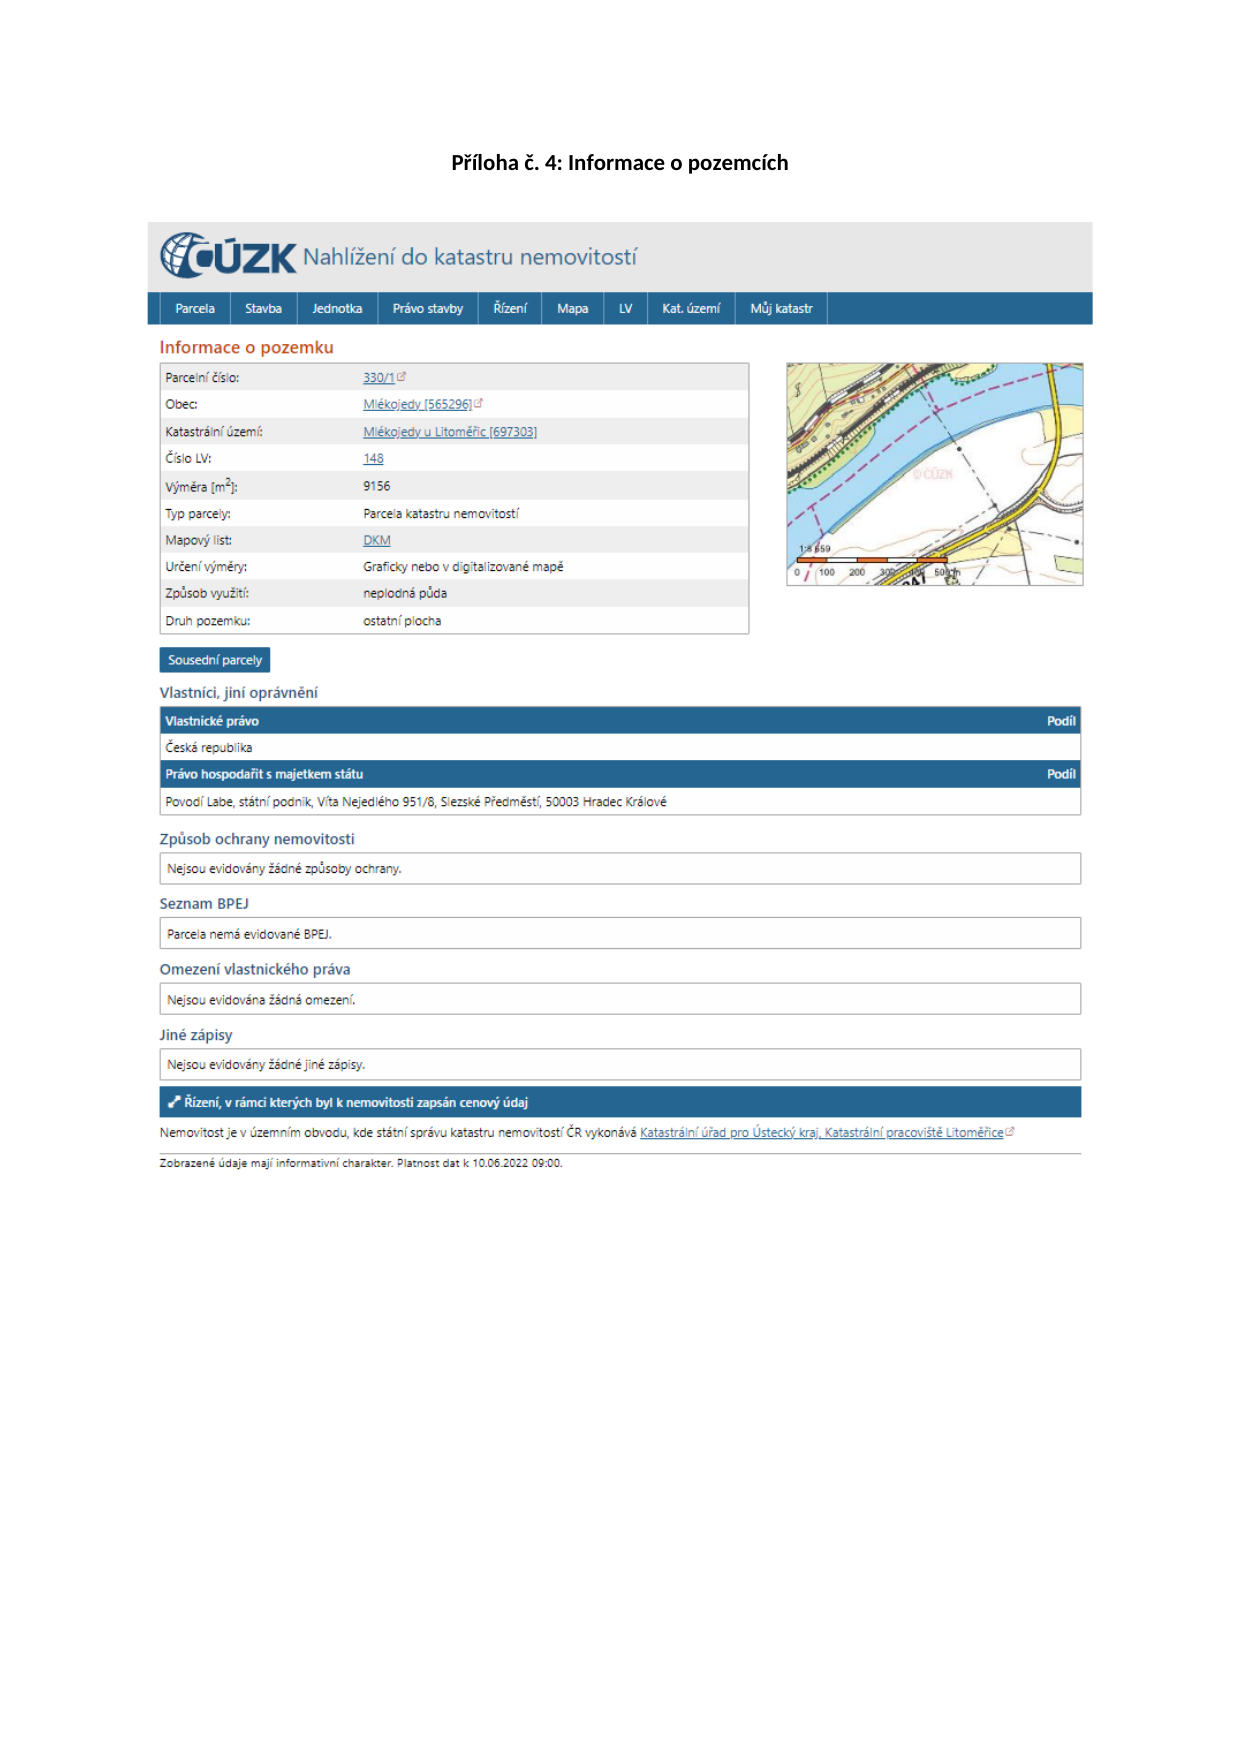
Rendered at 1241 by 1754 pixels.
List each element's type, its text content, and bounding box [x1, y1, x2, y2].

text Příloha č. 4: Informace o pozemcích [148, 148, 1093, 176]
picture [147, 222, 1093, 1182]
